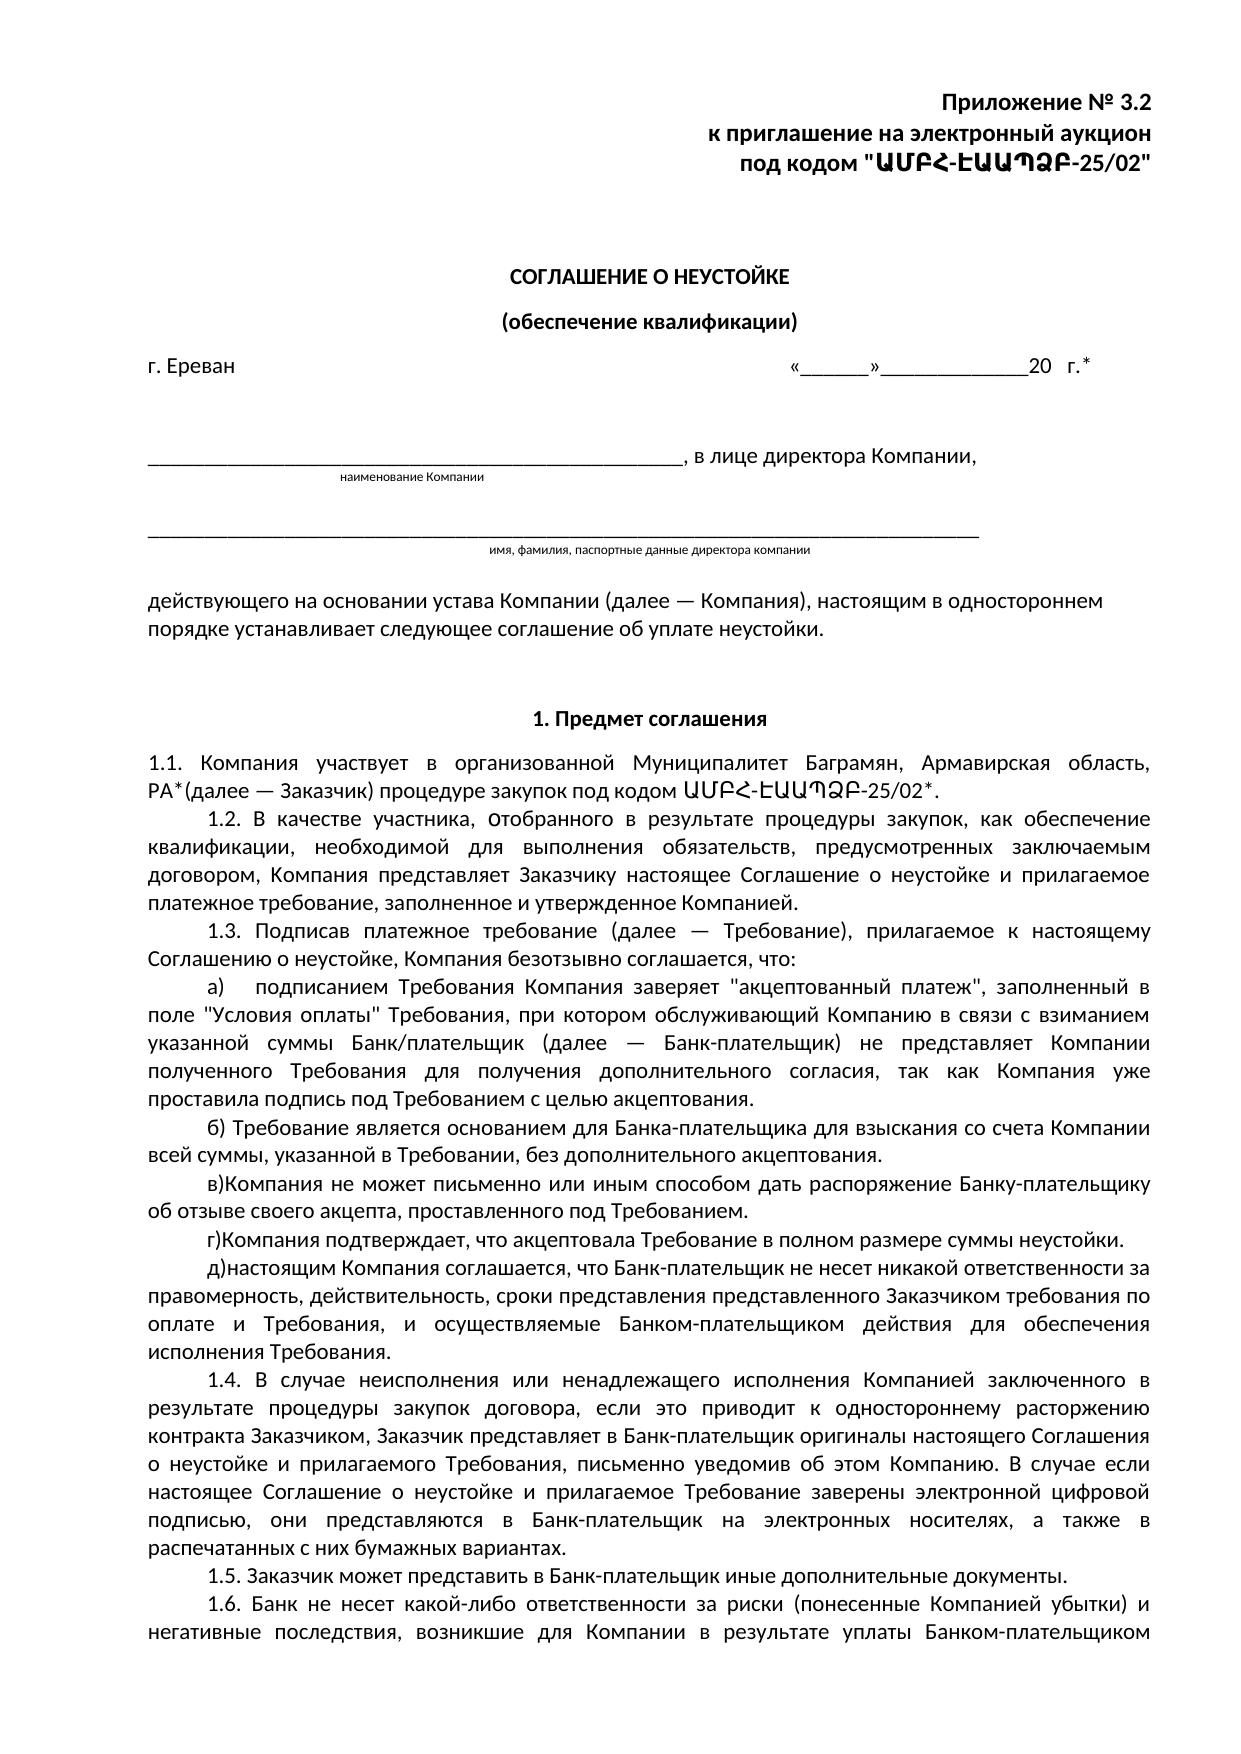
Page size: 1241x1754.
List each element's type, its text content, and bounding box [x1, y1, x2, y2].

text (обеспечение квалификации) [148, 307, 1152, 335]
text _______________________________________________, в лице директора Компании, [148, 441, 1152, 469]
text 1. Предмет соглашения [148, 704, 1152, 732]
text действующего на основании устава Компании (далее — Компания), настоящим в одностороннем [148, 586, 1152, 614]
text г)Компания подтверждает, что акцептовала Требование в полном размере суммы неустойки. [148, 1225, 1152, 1253]
text СОГЛАШЕНИЕ О НЕУСТОЙКЕ [148, 262, 1152, 290]
text наименование Компании [340, 469, 1152, 497]
text в)Компания не может письменно или иным способом дать распоряжение Банку-плательщику об отзыве своего акцепта, проставленного под Требованием. [148, 1169, 1152, 1225]
text порядке устанавливает следующее соглашение об уплате неустойки. [148, 614, 1152, 642]
text д)настоящим Компания соглашается, что Банк-плательщик не несет никакой ответственности за правомерность, действительность, сроки представления представленного Заказчиком требования по оплате и Требования, и осуществляемые Банком-плательщиком действия для обеспечения исполнения Требования. [148, 1253, 1152, 1365]
text к приглашение на электронный аукцион [177, 117, 1152, 147]
text б) Требование является основанием для Банка-плательщика для взыскания со счета Компании всей суммы, указанной в Требовании, без дополнительного акцептования. [148, 1113, 1152, 1169]
text 1.4. В случае неисполнения или ненадлежащего исполнения Компанией заключенного в результате процедуры закупок договора, если это приводит к одностороннему расторжению контракта Заказчиком, Заказчик представляет в Банк-плательщик оригиналы настоящего Соглашения о неустойке и прилагаемого Требования, письменно уведомив об этом Компанию. В случае если настоящее Соглашение о неустойке и прилагаемое Требование заверены электронной цифровой подписью, они представляются в Банк-плательщик на электронных носителях, а также в распечатанных с них бумажных вариантах. [148, 1365, 1152, 1561]
text а) подписанием Требования Компания заверяет "акцептованный платеж", заполненный в поле "Условия оплаты" Требования, при котором обслуживающий Компанию в связи с взиманием указанной суммы Банк/плательщик (далее — Банк-плательщик) не представляет Компании полученного Требования для получения дополнительного согласия, так как Компания уже проставила подпись под Требованием с целью акцептования. [148, 972, 1152, 1113]
text 1.5. Заказчик может представить в Банк-плательщик иные дополнительные документы. [148, 1561, 1152, 1589]
text _________________________________________________________________________ [148, 513, 1152, 542]
text под кодом "ԱՄԲՀ-ԷԱԱՊՁԲ-25/02" [177, 147, 1152, 178]
text 1.1. Компания участвует в организованной Муниципалитет Баграмян, Армавирская область, РА*(далее — Заказчик) процедуре закупок под кодом ԱՄԲՀ-ԷԱԱՊՁԲ-25/02*. [148, 748, 1152, 804]
text 1.3. Подписав платежное требование (далее — Требование), прилагаемое к настоящему Соглашению о неустойке, Компания безотзывно соглашается, что: [148, 916, 1152, 972]
text Приложение № 3.2 [148, 86, 1152, 117]
table_header «______»_____________20 г.* [635, 351, 1104, 396]
text имя, фамилия, паспортные данные директора компании [148, 542, 1152, 569]
text 1.2. В качестве участника, օтобранного в результате процедуры закупок, как обеспечение квалификации, необходимой для выполнения обязательств, предусмотренных заключаемым договором, Kомпания представляет Заказчику настоящее Соглашение о неустойке и прилагаемое платежное требование, заполненное и утвержденное Компанией. [148, 804, 1152, 916]
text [148, 1589, 1152, 1645]
table_header г. Ереван [136, 351, 635, 396]
